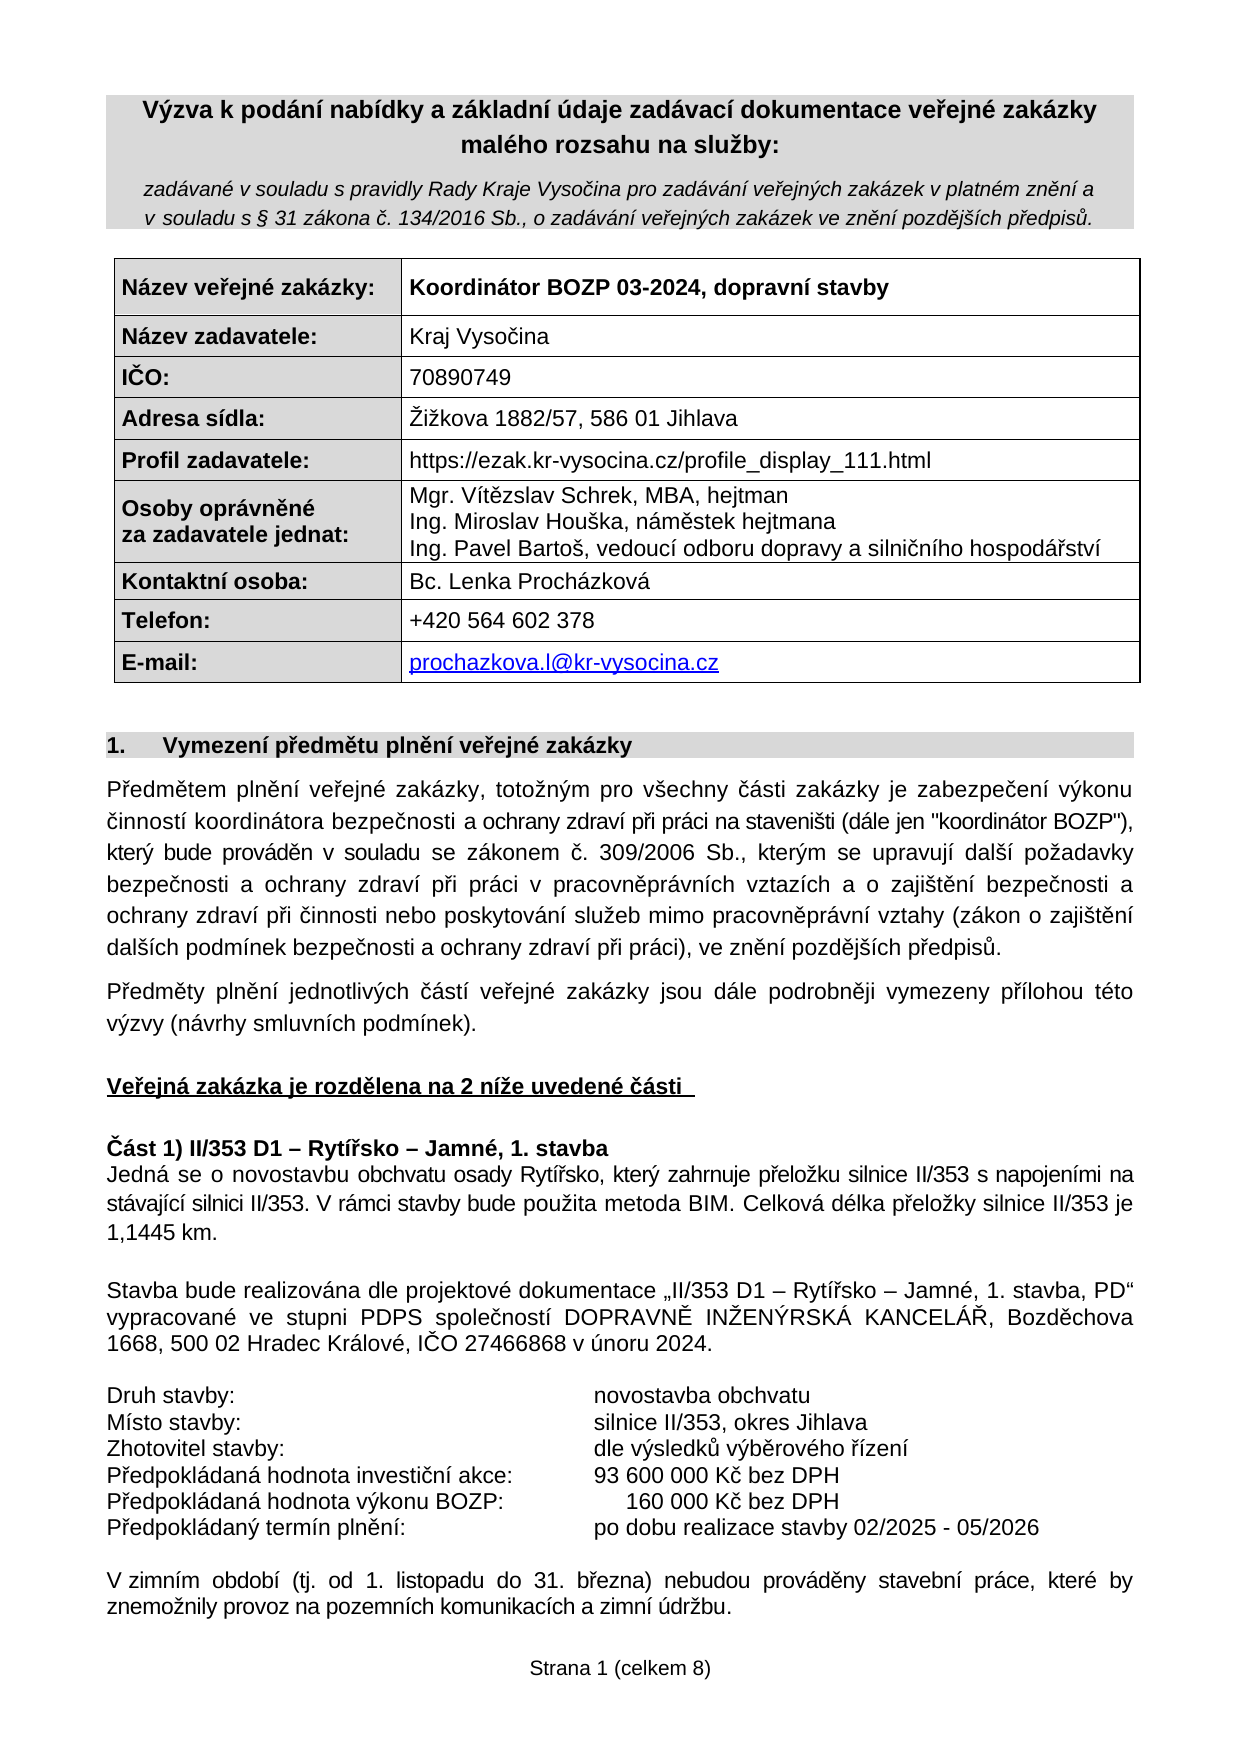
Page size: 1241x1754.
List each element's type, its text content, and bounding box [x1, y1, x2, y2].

title Veřejná zakázka je rozdělena na 2 níže uvedené části [106, 1073, 1134, 1099]
table_cell Bc. Lenka Procházková [402, 563, 1139, 599]
title Předměty plnění jednotlivých částí veřejné zakázky jsou dále podrobněji vymezeny přílohou této výzvy (návrhy smluvních podmínek). [106, 978, 1134, 1036]
text zadávané v souladu s pravidly Rady Kraje Vysočina pro zadávání veřejných zakázek v platném znění a v souladu s § 31 zákona č. 134/2016 Sb., o zadávání veřejných zakázek ve znění pozdějších předpisů. [106, 177, 1134, 229]
title Vymezení předmětu plnění veřejné zakázky [106, 732, 1134, 758]
text Předpokládaný termín plnění: po dobu realizace stavby 02/2025 - 05/2026 [106, 1514, 1134, 1541]
table_cell Kontaktní osoba: [115, 563, 401, 599]
text Místo stavby: silnice II/353, okres Jihlava [106, 1409, 1134, 1435]
table_cell Adresa sídla: [115, 398, 401, 439]
title Předmětem plnění veřejné zakázky, totožným pro všechny části zakázky je zabezpečení výkonu činností koordinátora bezpečnosti a ochrany zdraví při práci na staveništi (dále jen "koordinátor BOZP"), který bude prováděn v souladu se zákonem č. 309/2006 Sb., kterým se upravují další požadavky bezpečnosti a ochrany zdraví při práci v pracovněprávních vztazích a o zajištění bezpečnosti a ochrany zdraví při činnosti nebo poskytování služeb mimo pracovněprávní vztahy (zákon o zajištění dalších podmínek bezpečnosti a ochrany zdraví při práci), ve znění pozdějších předpisů. [106, 776, 1134, 960]
table_cell +420 564 602 378 [402, 600, 1139, 641]
table_cell 70890749 [402, 357, 1139, 397]
text Stavba bude realizována dle projektové dokumentace „II/353 D1 – Rytířsko – Jamné, 1. stavba, PD“ vypracované ve stupni PDPS společností DOPRAVNĚ INŽENÝRSKÁ KANCELÁŘ, Bozděchova 1668, 500 02 Hradec Králové, IČO 27466868 v únoru 2024. [106, 1277, 1134, 1356]
table_cell Profil zadavatele: [115, 440, 401, 480]
table_cell https://ezak.kr-vysocina.cz/profile_display_111.html [402, 440, 1139, 480]
text Druh stavby: novostavba obchvatu [106, 1382, 1134, 1409]
table_cell Mgr. Vítězslav Schrek, MBA, hejtman Ing. Miroslav Houška, náměstek hejtmana Ing. Pavel Bartoš, vedoucí odboru dopravy a silničního hospodářství [402, 481, 1139, 562]
text Jedná se o novostavbu obchvatu osady Rytířsko, který zahrnuje přeložku silnice II/353 s napojeními na stávající silnici II/353. V rámci stavby bude použita metoda BIM. Celková délka přeložky silnice II/353 je 1,1445 km. [106, 1161, 1134, 1246]
table_header Název veřejné zakázky: [115, 259, 401, 314]
title Výzva k podání nabídky a základní údaje zadávací dokumentace veřejné zakázky malého rozsahu na služby: [106, 95, 1134, 158]
table_header Koordinátor BOZP 03-2024, dopravní stavby [402, 259, 1139, 314]
table_cell Název zadavatele: [115, 316, 401, 356]
table_cell Osoby oprávněné za zadavatele jednat: [115, 481, 401, 562]
text V zimním období (tj. od 1. listopadu do 31. března) nebudou prováděny stavební práce, které by znemožnily provoz na pozemních komunikacích a zimní údržbu. [106, 1567, 1134, 1620]
table_cell IČO: [115, 357, 401, 397]
text Část 1) II/353 D1 – Rytířsko – Jamné, 1. stavba [106, 1135, 1134, 1161]
table_cell prochazkova.l@kr-vysocina.cz [402, 642, 1139, 682]
text Zhotovitel stavby: dle výsledků výběrového řízení [106, 1435, 1134, 1462]
text Předpokládaná hodnota investiční akce: 93 600 000 Kč bez DPH [106, 1462, 1134, 1488]
table_cell Kraj Vysočina [402, 316, 1139, 356]
table_cell Žižkova 1882/57, 586 01 Jihlava [402, 398, 1139, 439]
text Předpokládaná hodnota výkonu BOZP: 160 000 Kč bez DPH [106, 1488, 1134, 1514]
table_cell Telefon: [115, 600, 401, 641]
table_cell E-mail: [115, 642, 401, 682]
